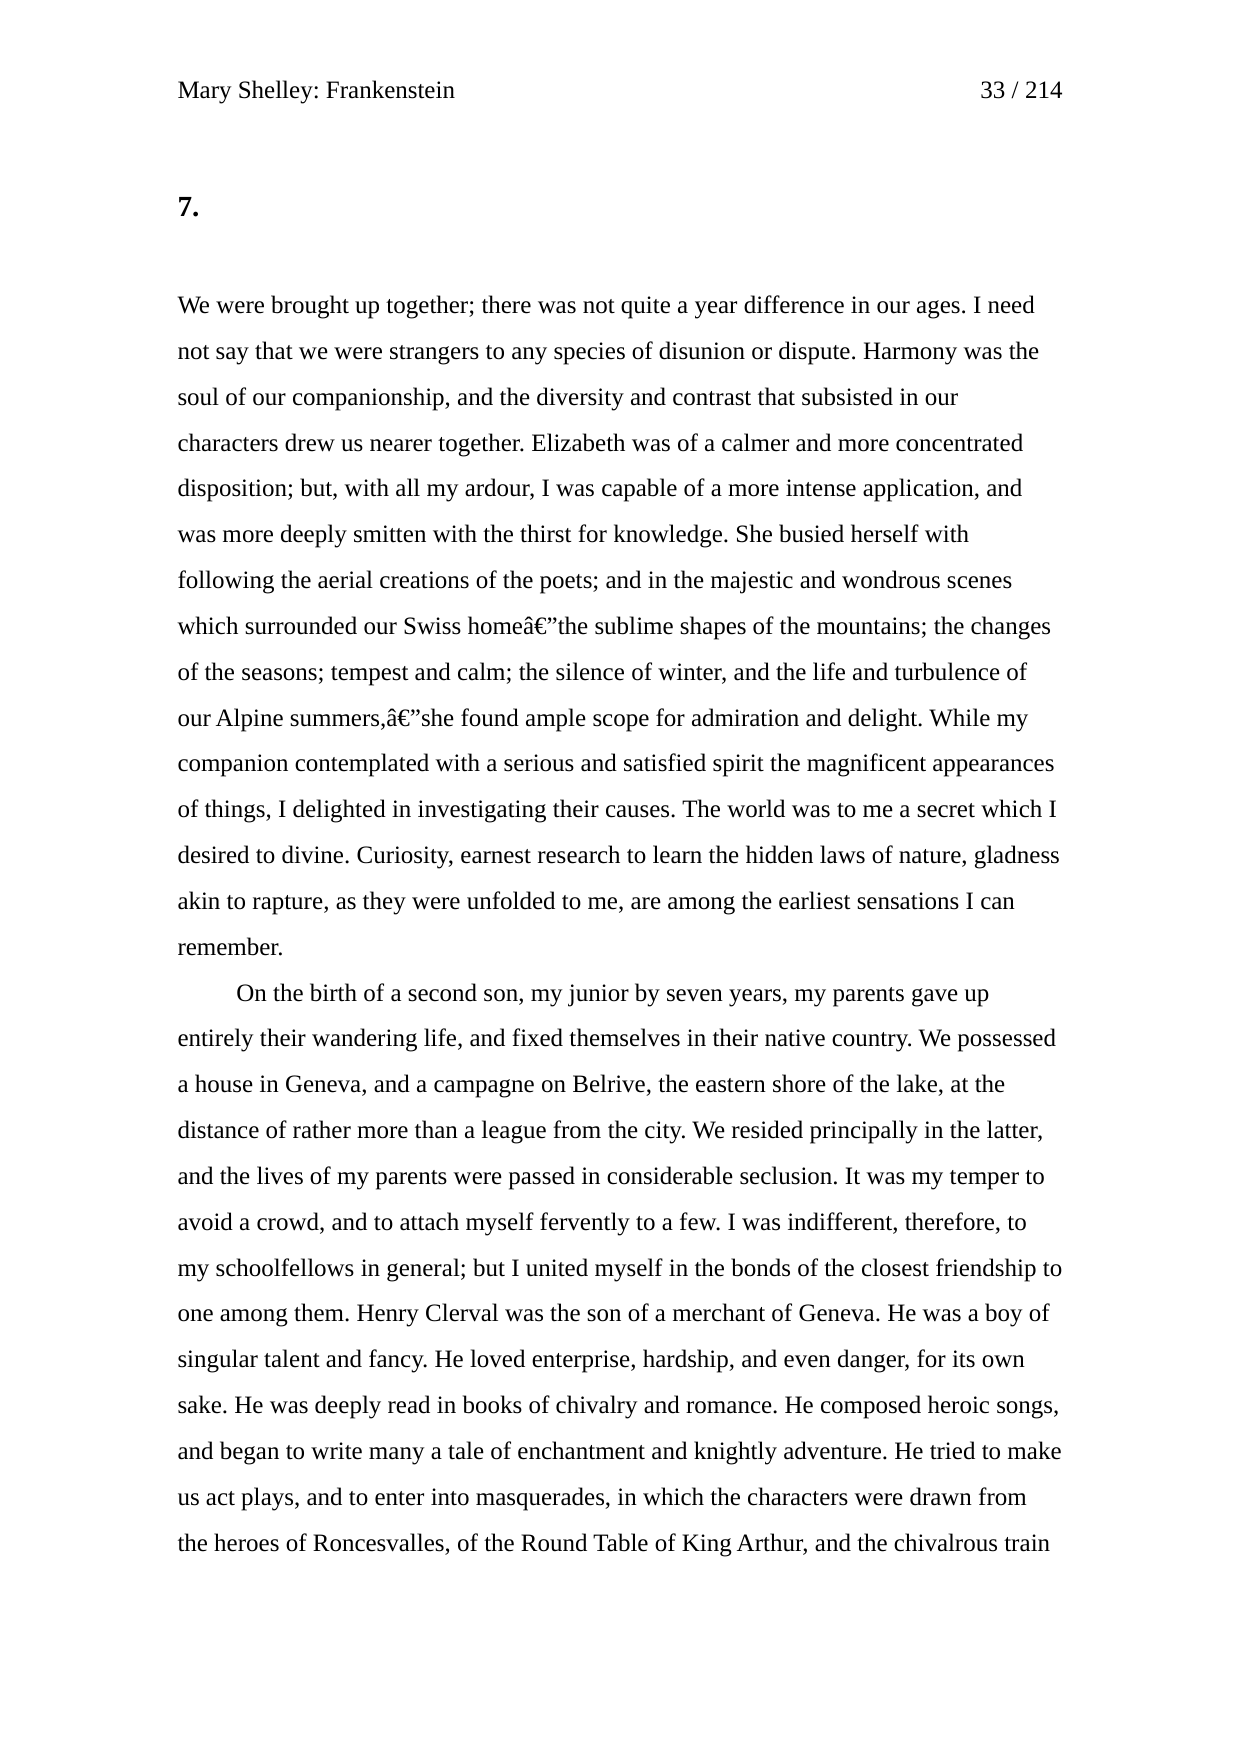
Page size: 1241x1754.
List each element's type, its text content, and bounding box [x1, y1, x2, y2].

text 7. [177, 177, 1063, 223]
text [177, 961, 1063, 1556]
text We were brought up together; there was not quite a year difference in our ages. I need not say that we were strangers to any species of disunion or dispute. Harmony was the soul of our companionship, and the diversity and contrast that subsisted in our characters drew us nearer together. Elizabeth was of a calmer and more concentrated disposition; but, with all my ardour, I was capable of a more intense application, and was more deeply smitten with the thirst for knowledge. She busied herself with following the aerial creations of the poets; and in the majestic and wondrous scenes which surrounded our Swiss homeâ€”the sublime shapes of the mountains; the changes of the seasons; tempest and calm; the silence of winter, and the life and turbulence of our Alpine summers,â€”she found ample scope for admiration and delight. While my companion contemplated with a serious and satisfied spirit the magnificent appearances of things, I delighted in investigating their causes. The world was to me a secret which I desired to divine. Curiosity, earnest research to learn the hidden laws of nature, gladness akin to rapture, as they were unfolded to me, are among the earliest sensations I can remember. [177, 273, 1063, 961]
